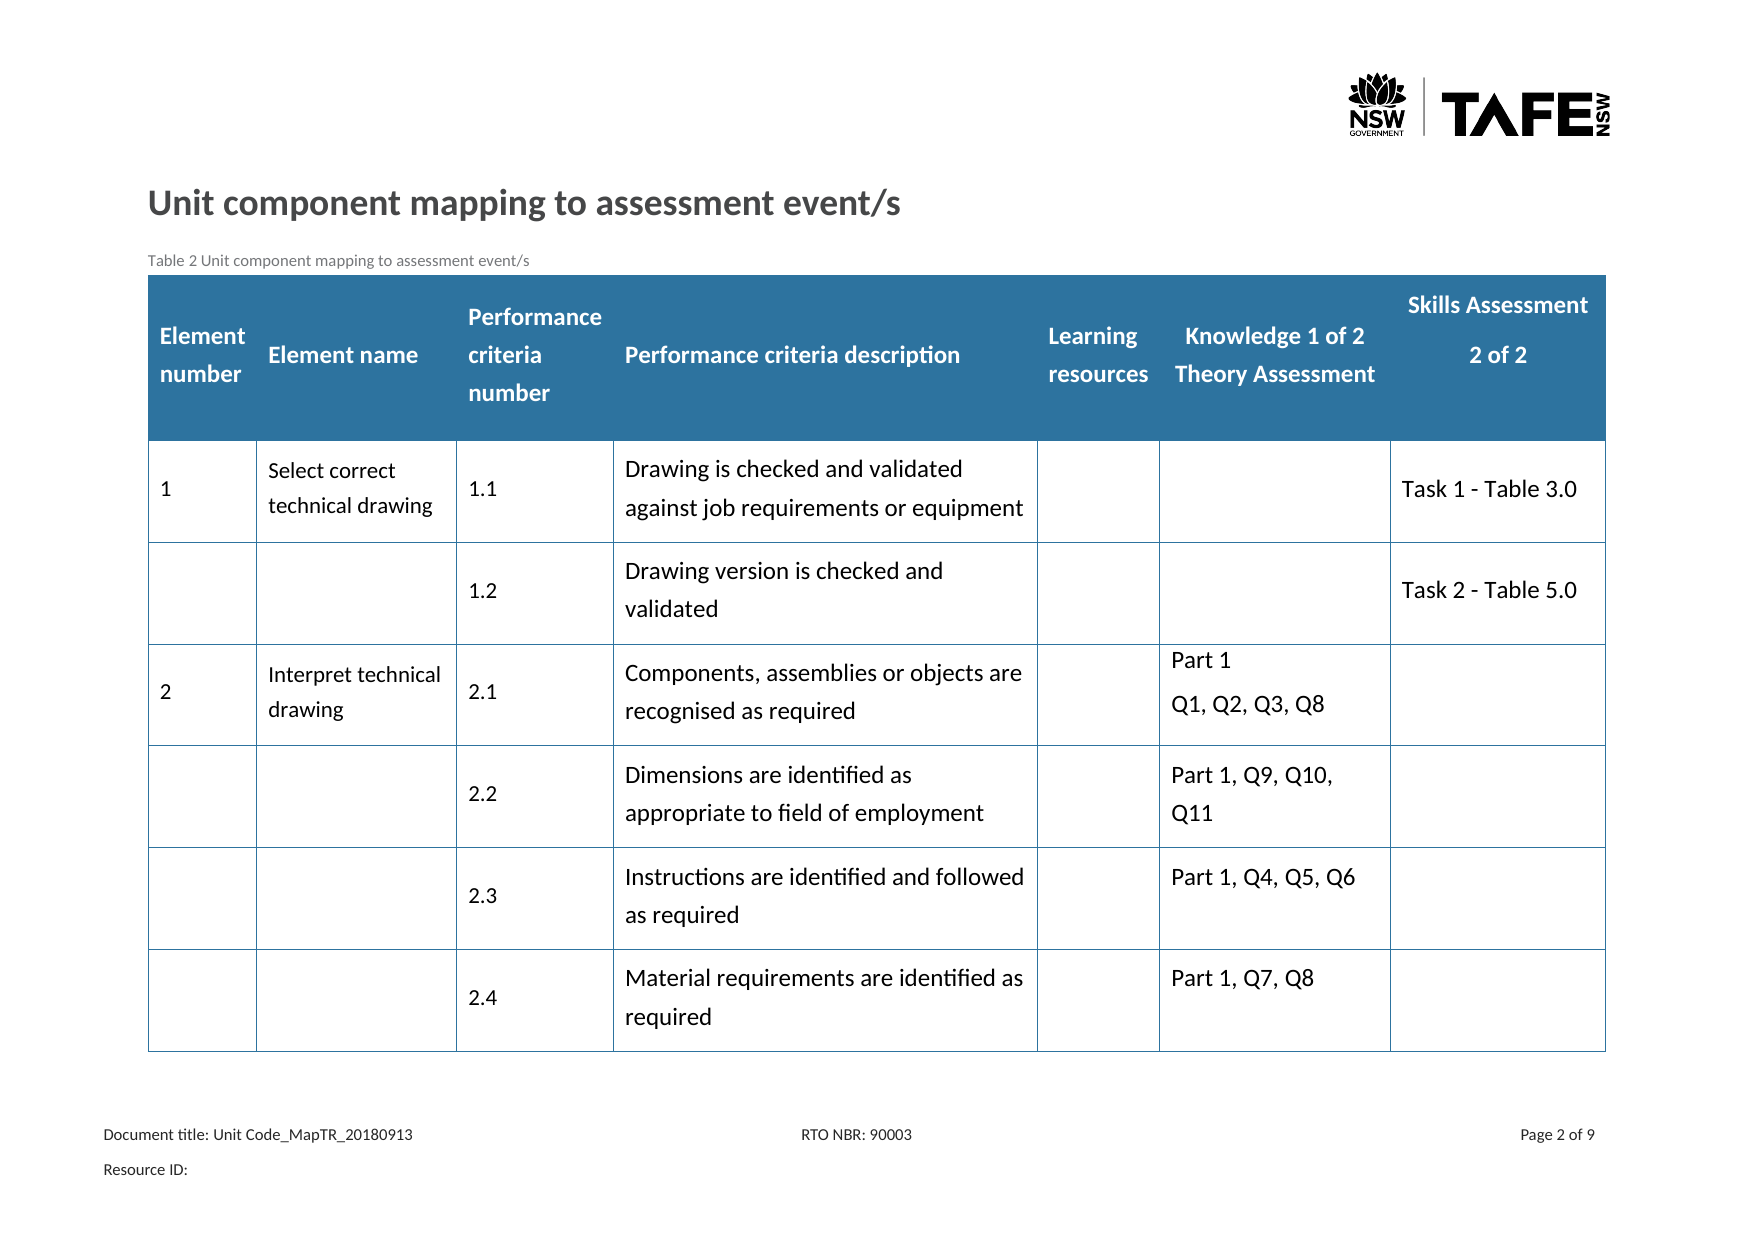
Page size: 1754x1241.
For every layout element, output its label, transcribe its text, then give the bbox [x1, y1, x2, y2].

table_cell Part 1 Q1, Q2, Q3, Q8 [1160, 645, 1390, 745]
table_cell [1391, 950, 1605, 1051]
table_cell [149, 950, 256, 1051]
table_cell [149, 746, 256, 847]
text Table 2 Unit component mapping to assessment event/s [148, 250, 1606, 270]
table_header Performance criteria description [614, 276, 1037, 440]
table_cell [1391, 848, 1605, 949]
table_cell Components, assemblies or objects are recognised as required [614, 645, 1037, 745]
table_cell 1 [149, 441, 256, 542]
table_cell Part 1, Q7, Q8 [1160, 950, 1390, 1051]
table_cell [257, 543, 456, 644]
table_cell Part 1, Q4, Q5, Q6 [1160, 848, 1390, 949]
table_cell [1391, 645, 1605, 745]
table_cell [1038, 543, 1159, 644]
table_cell [149, 543, 256, 644]
table_cell [257, 950, 456, 1051]
table_header Knowledge 1 of 2 Theory Assessment [1160, 276, 1390, 440]
table_cell 2.2 [457, 746, 613, 847]
table_cell Drawing version is checked and validated [614, 543, 1037, 644]
picture [1348, 71, 1610, 137]
table_cell 2.4 [457, 950, 613, 1051]
table_cell [1038, 746, 1159, 847]
table_cell Task 2 - Table 5.0 [1391, 543, 1605, 644]
table_cell Drawing is checked and validated against job requirements or equipment [614, 441, 1037, 542]
table_cell [257, 848, 456, 949]
table_cell 1.1 [457, 441, 613, 542]
table_header Performance criteria number [457, 276, 613, 440]
subtitle Unit component mapping to assessment event/s [148, 179, 1606, 225]
table_cell 2.3 [457, 848, 613, 949]
table_cell Part 1, Q9, Q10, Q11 [1160, 746, 1390, 847]
table_cell Interpret technical drawing [257, 645, 456, 745]
table_cell [1038, 645, 1159, 745]
table_cell [1160, 441, 1390, 542]
table_cell Task 1 - Table 3.0 [1391, 441, 1605, 542]
table_cell 1.2 [457, 543, 613, 644]
table_header Skills Assessment 2 of 2 [1391, 276, 1605, 440]
table_header Learning resources [1038, 276, 1159, 440]
table_cell Material requirements are identified as required [614, 950, 1037, 1051]
table_cell Select correct technical drawing [257, 441, 456, 542]
table_cell Dimensions are identified as appropriate to field of employment [614, 746, 1037, 847]
table_cell [1038, 848, 1159, 949]
table_cell 2 [149, 645, 256, 745]
table_header Element name [257, 276, 456, 440]
table_cell [1391, 746, 1605, 847]
table_cell [257, 746, 456, 847]
table_cell 2.1 [457, 645, 613, 745]
table_header Element number [149, 276, 256, 440]
table_cell [1038, 950, 1159, 1051]
table_cell [149, 848, 256, 949]
table_cell Instructions are identified and followed as required [614, 848, 1037, 949]
table_cell [1160, 543, 1390, 644]
table_cell [1038, 441, 1159, 542]
